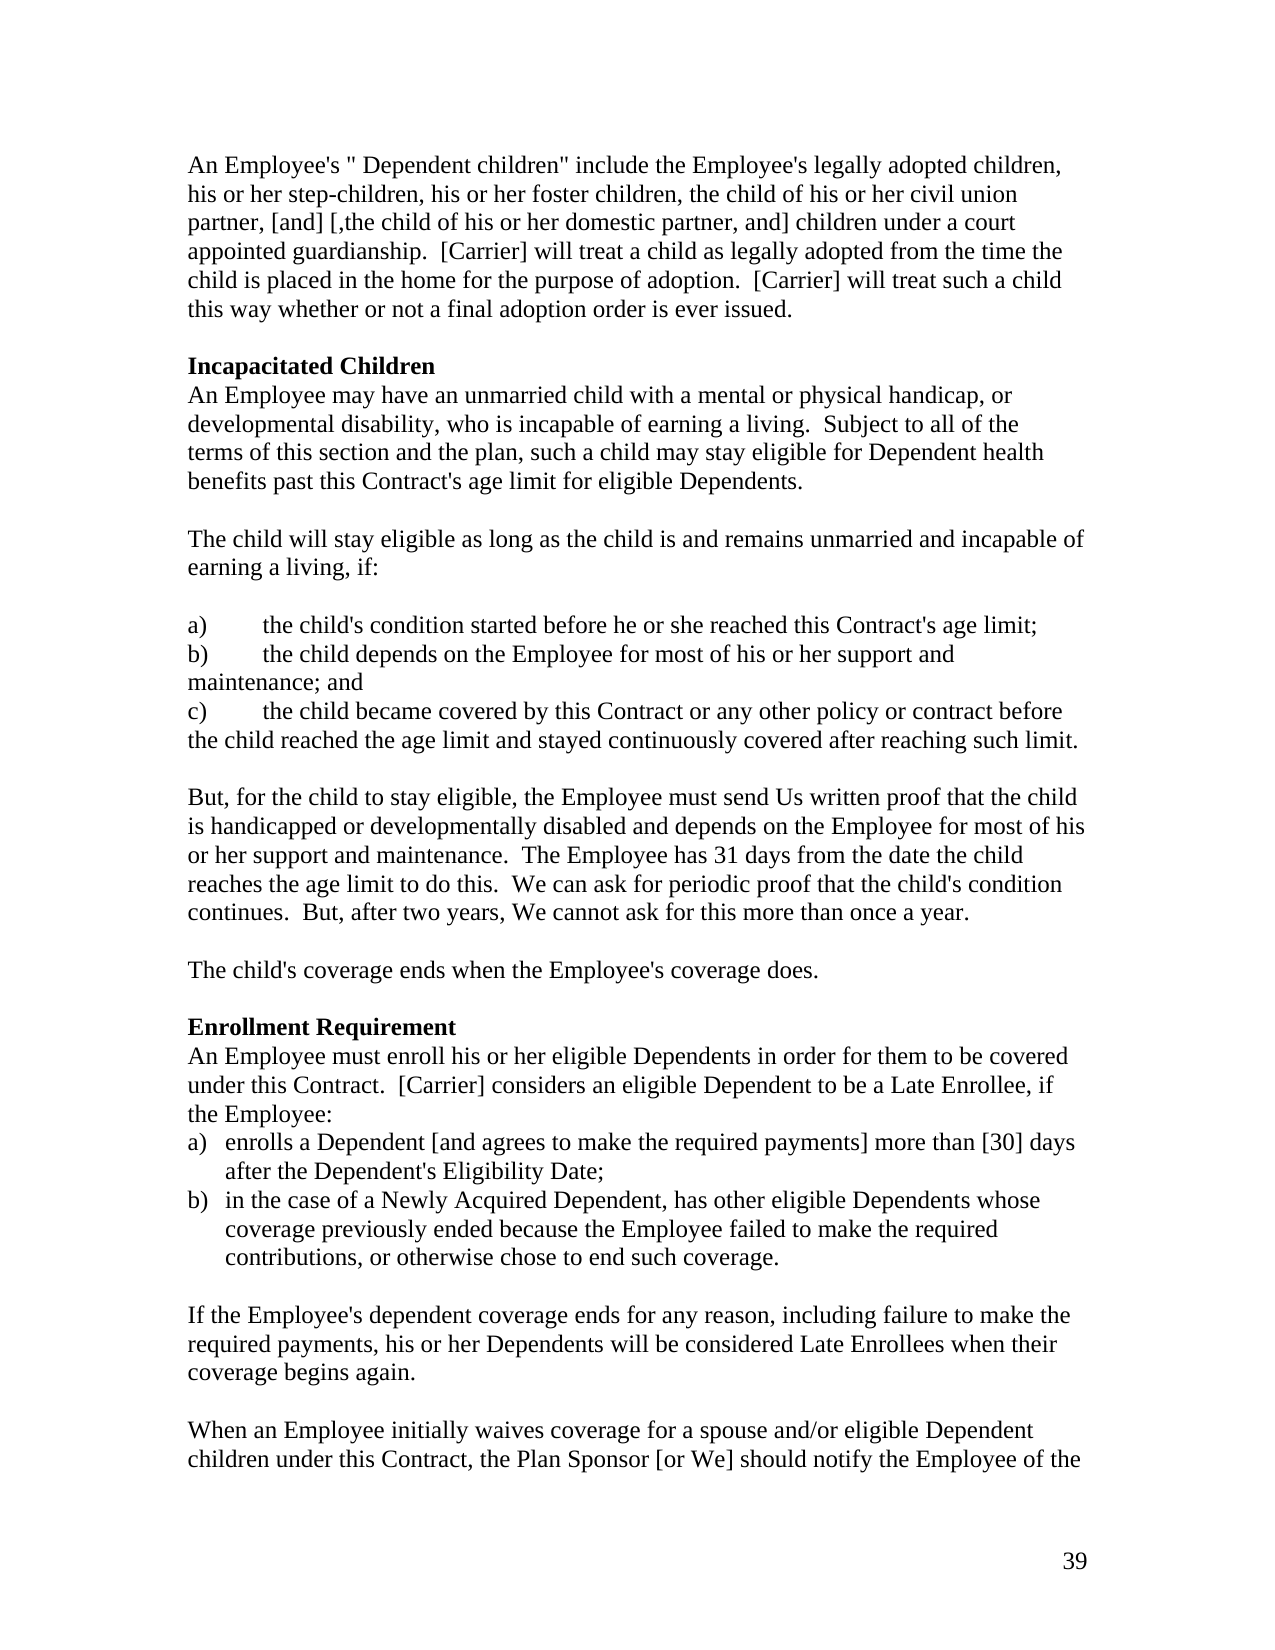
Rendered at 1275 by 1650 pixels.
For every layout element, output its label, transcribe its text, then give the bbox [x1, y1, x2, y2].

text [187, 1415, 1087, 1472]
text coverage begins again. [187, 1357, 1087, 1386]
text Enrollment Requirement [187, 1012, 1087, 1041]
text The child's coverage ends when the Employee's coverage does. [187, 955, 1087, 984]
text If the Employee's dependent coverage ends for any reason, including failure to make the required payments, his or her Dependents will be considered Late Enrollees when their [187, 1300, 1087, 1357]
text Incapacitated Children [187, 351, 1087, 380]
list the child depends on the Employee for most of his or her support and maintenance; and [187, 639, 1087, 696]
text The child will stay eligible as long as the child is and remains unmarried and incapable of earning a living, if: [187, 524, 1087, 581]
text terms of this section and the plan, such a child may stay eligible for Dependent health benefits past this Contract's age limit for eligible Dependents. [187, 437, 1087, 495]
text An Employee must enroll his or her eligible Dependents in order for them to be covered under this Contract. [Carrier] considers an eligible Dependent to be a Late Enrollee, if the Employee: [187, 1041, 1087, 1127]
list the child became covered by this Contract or any other policy or contract before the child reached the age limit and stayed continuously covered after reaching such limit. [187, 696, 1087, 754]
list the child's condition started before he or she reached this Contract's age limit; [187, 610, 1087, 639]
list in the case of a Newly Acquired Dependent, has other eligible Dependents whose coverage previously ended because the Employee failed to make the required contributions, or otherwise chose to end such coverage. [187, 1185, 1087, 1271]
text An Employee's " Dependent children" include the Employee's legally adopted children, his or her step-children, his or her foster children, the child of his or her civil union partner, [and] [,the child of his or her domestic partner, and] children under a court appointed guardianship. [Carrier] will treat a child as legally adopted from the time the child is placed in the home for the purpose of adoption. [Carrier] will treat such a child this way whether or not a final adoption order is ever issued. [187, 150, 1087, 322]
text An Employee may have an unmarried child with a mental or physical handicap, or developmental disability, who is incapable of earning a living. Subject to all of the [187, 380, 1087, 437]
text But, for the child to stay eligible, the Employee must send Us written proof that the child is handicapped or developmentally disabled and depends on the Employee for most of his or her support and maintenance. The Employee has 31 days from the date the child reaches the age limit to do this. We can ask for periodic proof that the child's condition continues. But, after two years, We cannot ask for this more than once a year. [187, 782, 1087, 926]
list enrolls a Dependent [and agrees to make the required payments] more than [30] days after the Dependent's Eligibility Date; [187, 1127, 1087, 1185]
